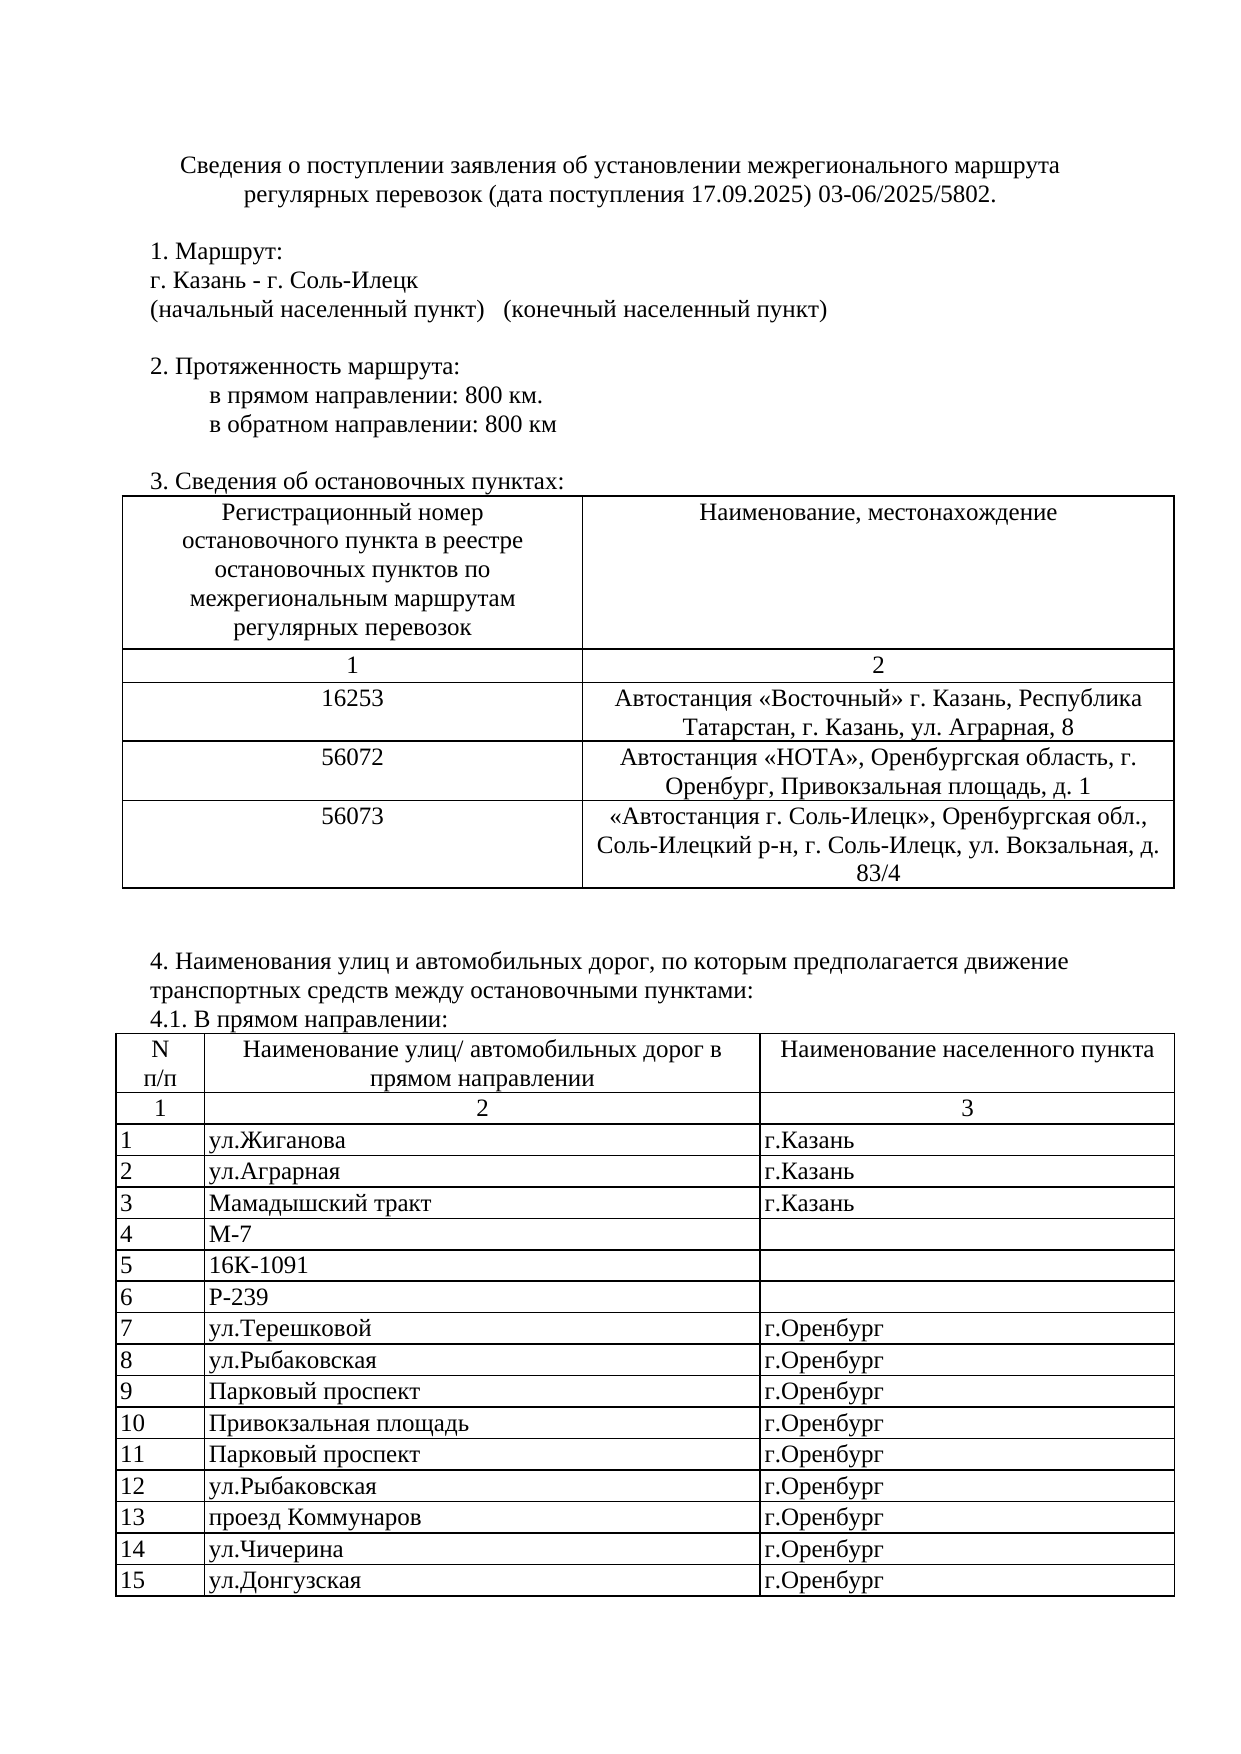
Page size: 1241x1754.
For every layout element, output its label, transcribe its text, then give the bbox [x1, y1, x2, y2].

table_cell ул.Рыбаковская [205, 1471, 759, 1501]
table_cell ул.Рыбаковская [205, 1345, 759, 1375]
table_cell Привокзальная площадь [205, 1408, 759, 1438]
table_cell 1 [117, 1093, 204, 1123]
table_cell 56073 [123, 801, 582, 887]
table_cell 8 [117, 1345, 204, 1375]
table_cell г.Оренбург [761, 1471, 1174, 1501]
table_cell ул.Донгузская [205, 1565, 759, 1595]
table_cell г.Оренбург [761, 1502, 1174, 1532]
table_cell 2 [583, 650, 1173, 681]
table_cell 3 [761, 1093, 1174, 1123]
table_cell 12 [117, 1471, 204, 1501]
table_header Регистрационный номер остановочного пункта в реестре остановочных пунктов по межрегиональным маршрутам регулярных перевозок [123, 497, 582, 648]
text Сведения о поступлении заявления об установлении межрегионального маршрута регулярных перевозок (дата поступления 17.09.2025) 03-06/2025/5802. [150, 150, 1090, 207]
text 1. Маршрут: [150, 236, 1090, 265]
table_cell 5 [117, 1251, 204, 1280]
text 3. Сведения об остановочных пунктах: [150, 466, 1090, 495]
table_cell [761, 1219, 1174, 1249]
table_cell 15 [117, 1565, 204, 1595]
table_cell ул.Терешковой [205, 1313, 759, 1343]
table_cell Автостанция «Восточный» г. Казань, Республика Татарстан, г. Казань, ул. Аграрная, 8 [583, 683, 1173, 740]
table_cell 2 [205, 1093, 759, 1123]
table_cell 13 [117, 1502, 204, 1532]
table_cell 2 [117, 1156, 204, 1186]
table_cell Парковый проспект [205, 1439, 759, 1469]
table_cell Парковый проспект [205, 1376, 759, 1406]
table_header Наименование, местонахождение [583, 497, 1173, 648]
table_cell г.Казань [761, 1125, 1174, 1154]
table_cell г.Оренбург [761, 1534, 1174, 1563]
table_cell 11 [117, 1439, 204, 1469]
text (начальный населенный пункт) (конечный населенный пункт) [150, 294, 1090, 322]
text г. Казань - г. Соль-Илецк [150, 265, 1090, 294]
table_cell Р-239 [205, 1282, 759, 1312]
table_cell г.Оренбург [761, 1408, 1174, 1438]
table_cell Мамадышский тракт [205, 1188, 759, 1217]
table_cell 6 [117, 1282, 204, 1312]
table_cell ул.Чичерина [205, 1534, 759, 1563]
table_header Наименование улиц/ автомобильных дорог в прямом направлении [205, 1034, 759, 1092]
text в обратном направлении: 800 км [150, 409, 1090, 437]
table_cell [761, 1251, 1174, 1280]
table_cell ул.Аграрная [205, 1156, 759, 1186]
table_cell М-7 [205, 1219, 759, 1249]
table_cell 4 [117, 1219, 204, 1249]
table_header Наименование населенного пункта [761, 1034, 1174, 1092]
table_cell 16К-1091 [205, 1251, 759, 1280]
table_cell 7 [117, 1313, 204, 1343]
table_cell 9 [117, 1376, 204, 1406]
table_cell г.Оренбург [761, 1345, 1174, 1375]
table_cell г.Оренбург [761, 1313, 1174, 1343]
table_cell [761, 1282, 1174, 1312]
table_cell 16253 [123, 683, 582, 740]
table_cell г.Оренбург [761, 1376, 1174, 1406]
text 4. Наименования улиц и автомобильных дорог, по которым предполагается движение транспортных средств между остановочными пунктами: [150, 946, 1090, 1004]
table_cell г.Оренбург [761, 1565, 1174, 1595]
table_cell «Автостанция г. Соль-Илецк», Оренбургская обл., Соль-Илецкий р-н, г. Соль-Илецк, ул. Вокзальная, д. 83/4 [583, 801, 1173, 887]
table_cell ул.Жиганова [205, 1125, 759, 1154]
table_cell проезд Коммунаров [205, 1502, 759, 1532]
text 4.1. В прямом направлении: [150, 1004, 1090, 1033]
table_cell 1 [117, 1125, 204, 1154]
table_cell г.Оренбург [761, 1439, 1174, 1469]
table_cell 56072 [123, 742, 582, 799]
table_header N п/п [117, 1034, 204, 1092]
text 2. Протяженность маршрута: [150, 351, 1090, 380]
table_cell Автостанция «НОТА», Оренбургская область, г. Оренбург, Привокзальная площадь, д. 1 [583, 742, 1173, 799]
table_cell г.Казань [761, 1188, 1174, 1217]
table_cell 10 [117, 1408, 204, 1438]
text в прямом направлении: 800 км. [150, 380, 1090, 409]
table_cell 3 [117, 1188, 204, 1217]
table_cell 1 [123, 650, 582, 681]
table_cell г.Казань [761, 1156, 1174, 1186]
table_cell 14 [117, 1534, 204, 1563]
